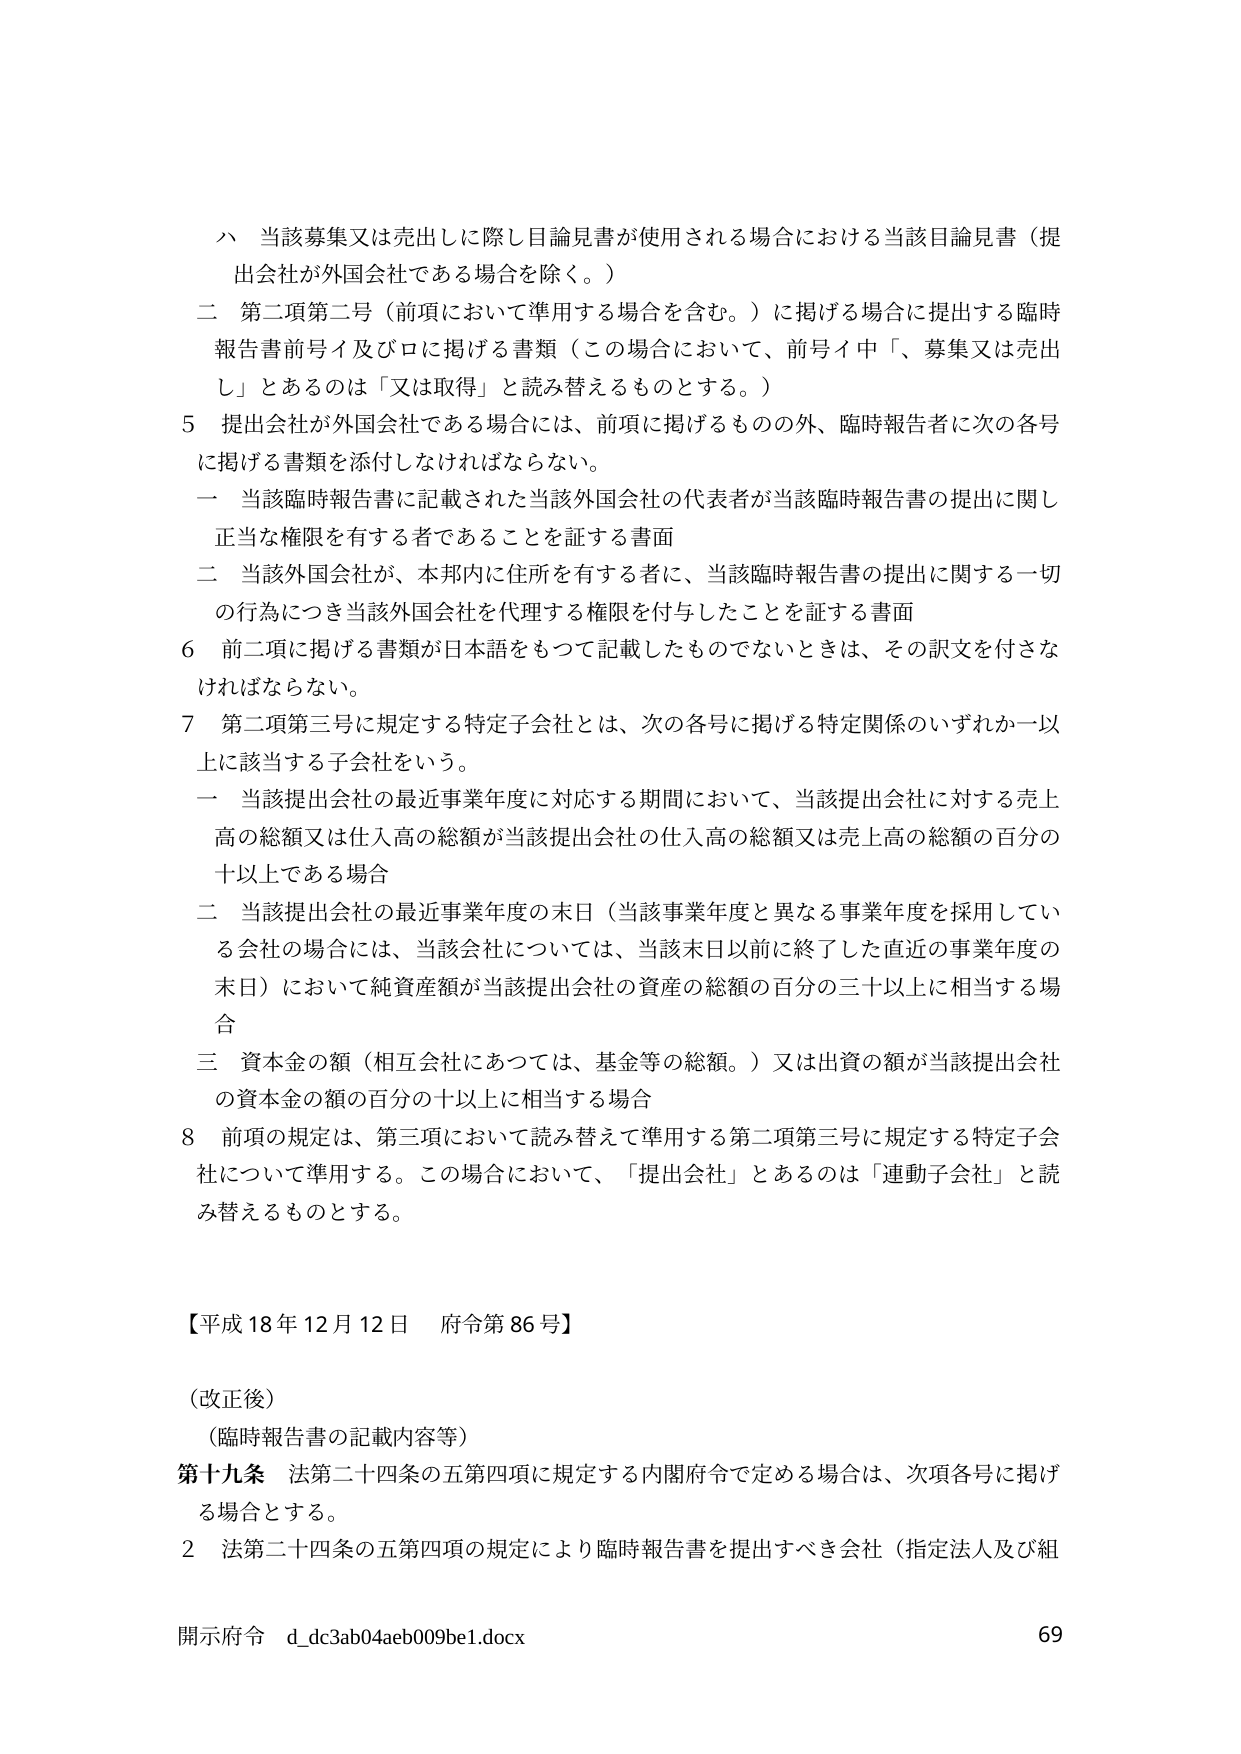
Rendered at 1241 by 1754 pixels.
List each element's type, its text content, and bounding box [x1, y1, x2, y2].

text ６ 前二項に掲げる書類が日本語をもつて記載したものでないときは、その訳文を付さなければならない。 [177, 629, 1063, 704]
text ハ 当該募集又は売出しに際し目論見書が使用される場合における当該目論見書（提出会社が外国会社である場合を除く。） [215, 217, 1063, 292]
text （改正後） [177, 1379, 1063, 1417]
text 二 第二項第二号（前項において準用する場合を含む。）に掲げる場合に提出する臨時報告書前号イ及びロに掲げる書類（この場合において、前号イ中「、募集又は売出し」とあるのは「又は取得」と読み替えるものとする。） [196, 292, 1063, 404]
text ８ 前項の規定は、第三項において読み替えて準用する第二項第三号に規定する特定子会社について準用する。この場合において、「提出会社」とあるのは「連動子会社」と読み替えるものとする。 [177, 1117, 1063, 1229]
text 一 当該提出会社の最近事業年度に対応する期間において、当該提出会社に対する売上高の総額又は仕入高の総額が当該提出会社の仕入高の総額又は売上高の総額の百分の十以上である場合 [196, 779, 1063, 892]
text 二 当該提出会社の最近事業年度の末日（当該事業年度と異なる事業年度を採用している会社の場合には、当該会社については、当該末日以前に終了した直近の事業年度の末日）において純資産額が当該提出会社の資産の総額の百分の三十以上に相当する場合 [196, 892, 1063, 1042]
text 一 当該臨時報告書に記載された当該外国会社の代表者が当該臨時報告書の提出に関し正当な権限を有する者であることを証する書面 [196, 479, 1063, 554]
text ５ 提出会社が外国会社である場合には、前項に掲げるものの外、臨時報告者に次の各号に掲げる書類を添付しなければならない。 [177, 404, 1063, 479]
text （臨時報告書の記載内容等） [196, 1417, 1063, 1454]
text 第十九条 法第二十四条の五第四項に規定する内閣府令で定める場合は、次項各号に掲げる場合とする。 [177, 1454, 1063, 1529]
text 二 当該外国会社が、本邦内に住所を有する者に、当該臨時報告書の提出に関する一切の行為につき当該外国会社を代理する権限を付与したことを証する書面 [196, 554, 1063, 629]
text 【平成18年12月12日 府令第86号】 [177, 1304, 1063, 1342]
text 三 資本金の額（相互会社にあつては、基金等の総額。）又は出資の額が当該提出会社の資本金の額の百分の十以上に相当する場合 [196, 1042, 1063, 1117]
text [177, 1529, 1063, 1567]
text ７ 第二項第三号に規定する特定子会社とは、次の各号に掲げる特定関係のいずれか一以上に該当する子会社をいう。 [177, 704, 1063, 779]
